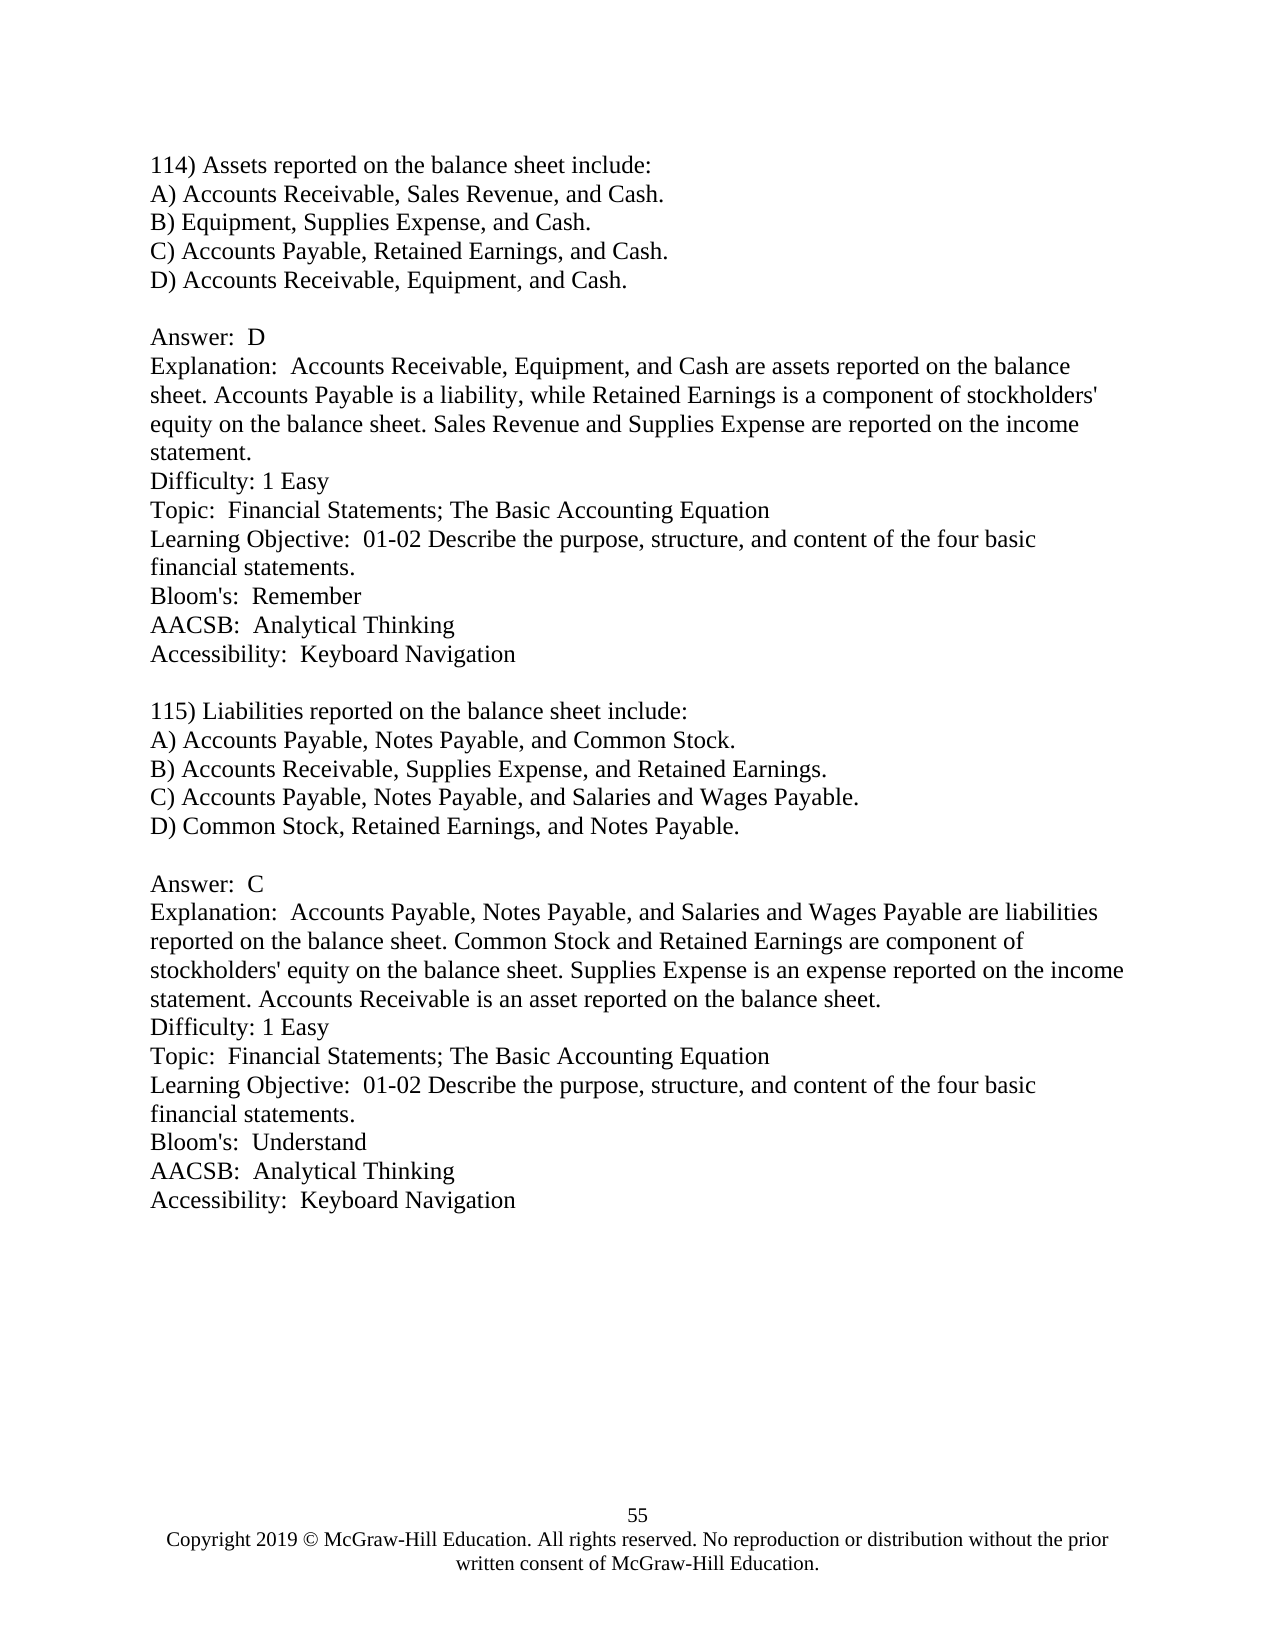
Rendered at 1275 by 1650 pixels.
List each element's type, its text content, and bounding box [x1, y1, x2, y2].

text Explanation: Accounts Receivable, Equipment, and Cash are assets reported on the balance sheet. Accounts Payable is a liability, while Retained Earnings is a component of stockholders' equity on the balance sheet. Sales Revenue and Supplies Expense are reported on the income statement. [150, 351, 1125, 466]
text A) Accounts Payable, Notes Payable, and Common Stock. [150, 725, 1125, 754]
text Bloom's: Remember [150, 581, 1125, 610]
text Difficulty: 1 Easy [150, 466, 1125, 495]
text Accessibility: Keyboard Navigation [150, 639, 1125, 667]
text Topic: Financial Statements; The Basic Accounting Equation [150, 1041, 1125, 1070]
text Topic: Financial Statements; The Basic Accounting Equation [150, 495, 1125, 524]
text Accessibility: Keyboard Navigation [150, 1185, 1125, 1214]
text Learning Objective: 01-02 Describe the purpose, structure, and content of the four basic financial statements. [150, 1070, 1125, 1127]
text AACSB: Analytical Thinking [150, 610, 1125, 639]
text Bloom's: Understand [150, 1127, 1125, 1156]
text Difficulty: 1 Easy [150, 1012, 1125, 1041]
text A) Accounts Receivable, Sales Revenue, and Cash. [150, 179, 1125, 207]
text B) Equipment, Supplies Expense, and Cash. [150, 207, 1125, 236]
text Explanation: Accounts Payable, Notes Payable, and Salaries and Wages Payable are liabilities reported on the balance sheet. Common Stock and Retained Earnings are component of stockholders' equity on the balance sheet. Supplies Expense is an expense reported on the income statement. Accounts Receivable is an asset reported on the balance sheet. [150, 897, 1125, 1012]
text D) Common Stock, Retained Earnings, and Notes Payable. [150, 811, 1125, 840]
text Answer: C [150, 869, 1125, 897]
text Answer: D [150, 322, 1125, 351]
text B) Accounts Receivable, Supplies Expense, and Retained Earnings. [150, 754, 1125, 782]
text C) Accounts Payable, Notes Payable, and Salaries and Wages Payable. [150, 782, 1125, 811]
text C) Accounts Payable, Retained Earnings, and Cash. [150, 236, 1125, 265]
text AACSB: Analytical Thinking [150, 1156, 1125, 1185]
text D) Accounts Receivable, Equipment, and Cash. [150, 265, 1125, 294]
text 115) Liabilities reported on the balance sheet include: [150, 696, 1125, 725]
text Learning Objective: 01-02 Describe the purpose, structure, and content of the four basic financial statements. [150, 524, 1125, 581]
text 114) Assets reported on the balance sheet include: [150, 150, 1125, 179]
